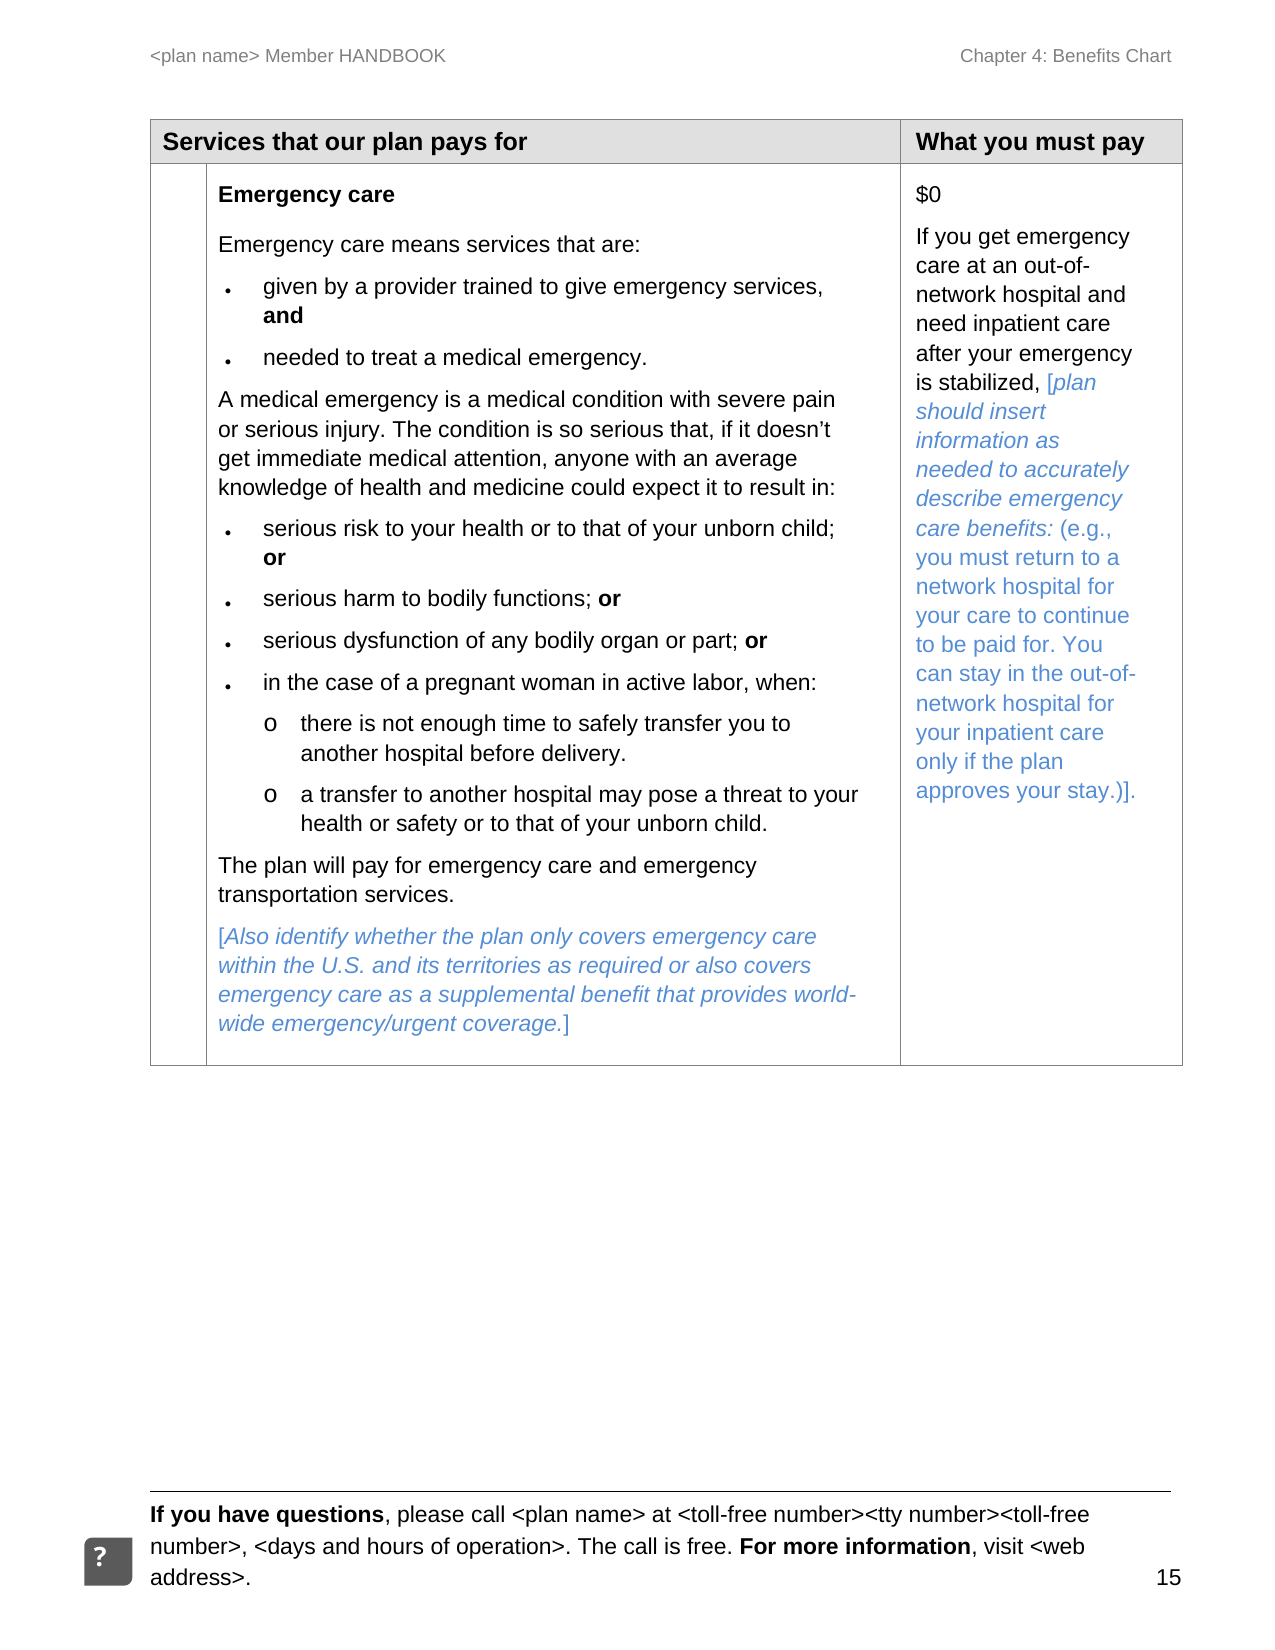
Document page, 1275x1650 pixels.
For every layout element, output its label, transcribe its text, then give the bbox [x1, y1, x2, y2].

table_cell $0 If you get emergency care at an out-of-network hospital and need inpatient care after your emergency is stabilized, [plan should insert information as needed to accurately describe emergency care benefits: (e.g., you must return to a network hospital for your care to continue to be paid for. You can stay in the out-of-network hospital for your inpatient care only if the plan approves your stay.)]. [901, 164, 1182, 1065]
table_cell Emergency care Emergency care means services that are: given by a provider trained to give emergency services, and needed to treat a medical emergency. A medical emergency is a medical condition with severe pain or serious injury. The condition is so serious that, if it doesn’t get immediate medical attention, anyone with an average knowledge of health and medicine could expect it to result in: serious risk to your health or to that of your unborn child; or serious harm to bodily functions; or serious dysfunction of any bodily organ or part; or in the case of a pregnant woman in active labor, when: there is not enough time to safely transfer you to another hospital before delivery. a transfer to another hospital may pose a threat to your health or safety or to that of your unborn child. The plan will pay for emergency care and emergency transportation services. [Also identify whether the plan only covers emergency care within the U.S. and its territories as required or also covers emergency care as a supplemental benefit that provides world-wide emergency/urgent coverage.] [207, 164, 900, 1065]
table_header What you must pay [901, 120, 1182, 163]
table_cell [151, 164, 206, 1065]
table_header Services that our plan pays for [151, 120, 900, 163]
